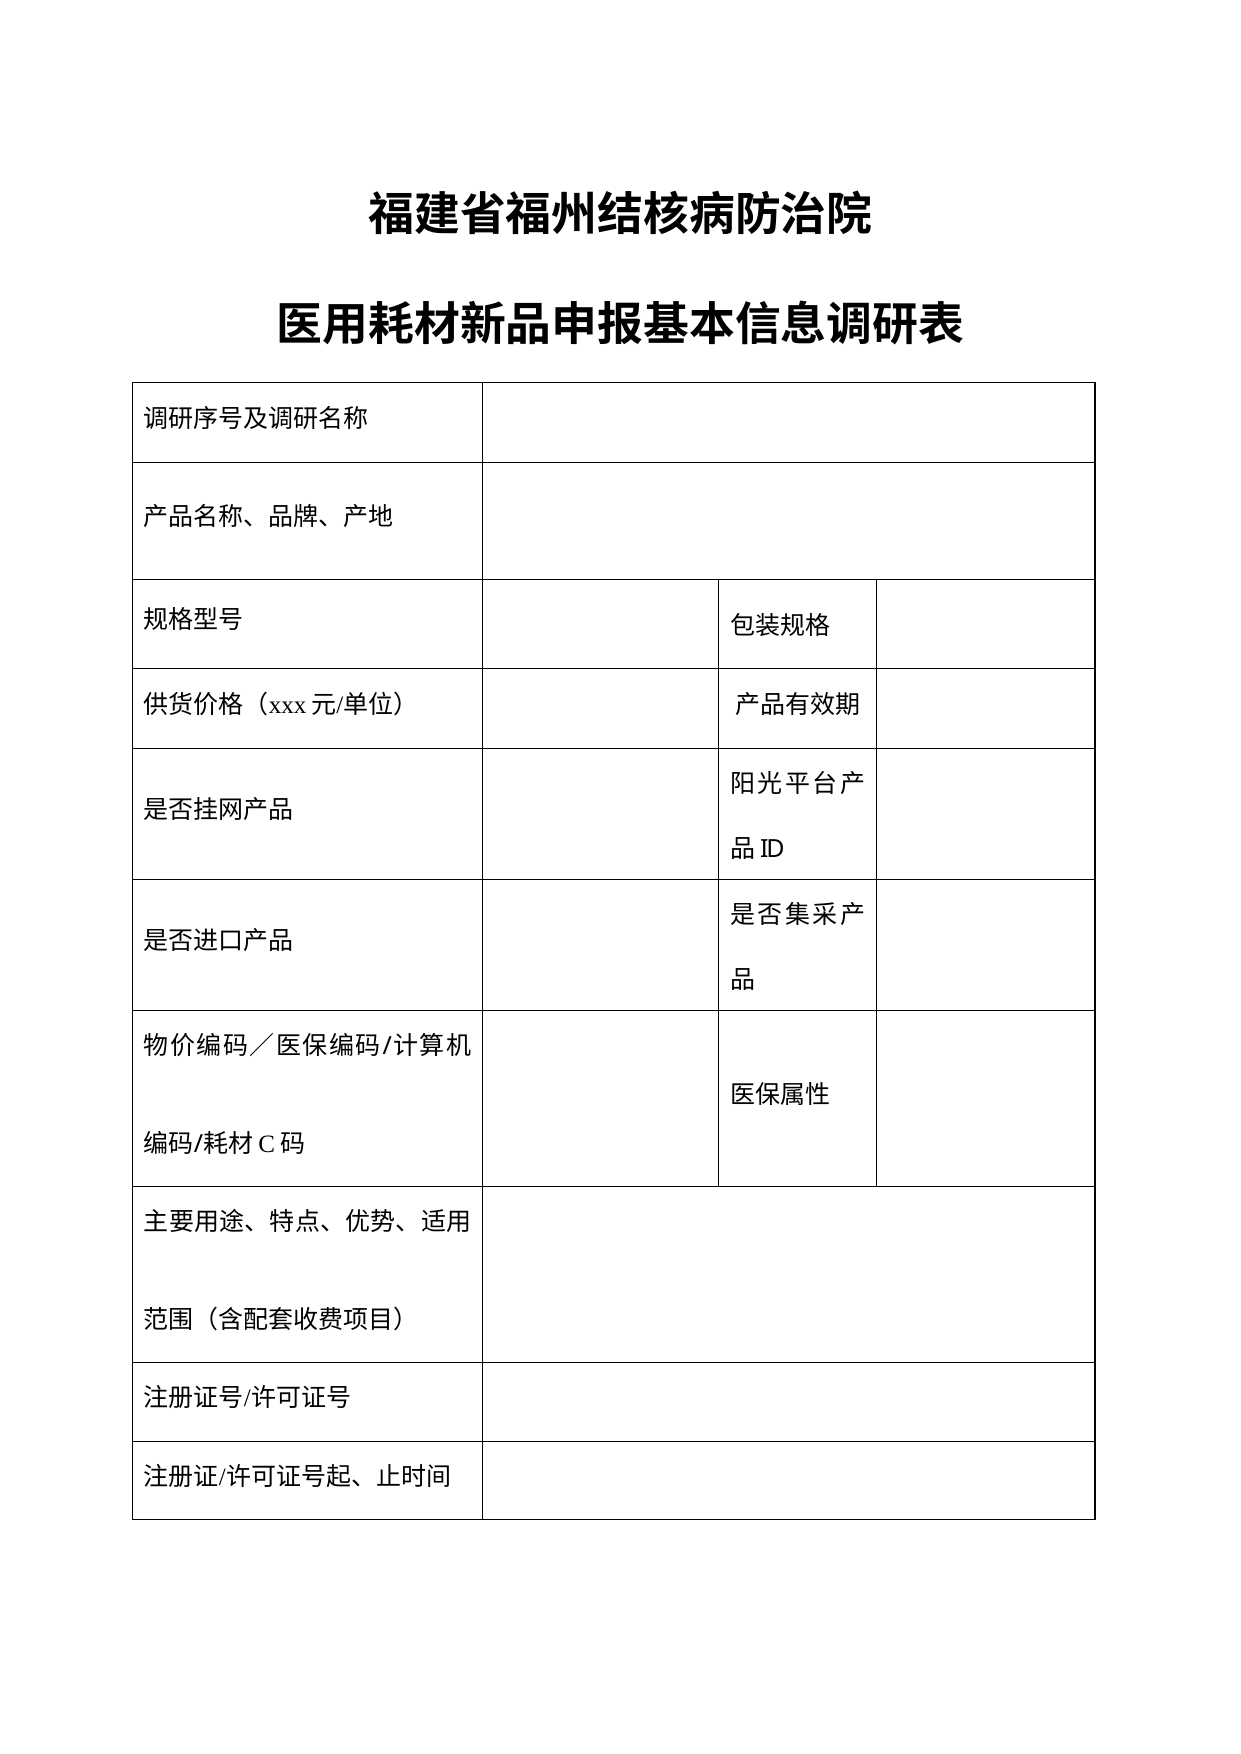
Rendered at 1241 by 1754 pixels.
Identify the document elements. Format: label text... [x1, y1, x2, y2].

table_cell [483, 580, 718, 668]
table_cell 是否挂网产品 [133, 749, 482, 879]
table_cell [877, 749, 1094, 879]
table_cell [877, 880, 1094, 1010]
table_header 调研序号及调研名称 [133, 383, 482, 462]
table_cell [483, 669, 718, 748]
table_cell 注册证/许可证号起、止时间 [133, 1442, 482, 1519]
table_cell [483, 1442, 1094, 1519]
table_cell 注册证号/许可证号 [133, 1363, 482, 1441]
table_cell 物价编码∕医保编码/计算机编码/耗材C码 [133, 1011, 482, 1186]
text 福建省福州结核病防治院 [187, 162, 1053, 259]
table_cell 产品名称、品牌、产地 [133, 463, 482, 579]
table_cell 产品有效期 [719, 669, 876, 748]
table_cell 包装规格 [719, 580, 876, 668]
table_cell [483, 1363, 1094, 1441]
table_cell [877, 669, 1094, 748]
table_cell 医保属性 [719, 1011, 876, 1186]
table_cell 阳光平台产品ID [719, 749, 876, 879]
table_cell [877, 1011, 1094, 1186]
table_cell [483, 1011, 718, 1186]
table_cell [877, 580, 1094, 668]
table_cell [483, 463, 1094, 579]
table_cell [483, 880, 718, 1010]
table_cell 规格型号 [133, 580, 482, 668]
table_cell 是否集采产品 [719, 880, 876, 1010]
table_cell 是否进口产品 [133, 880, 482, 1010]
table_cell [483, 1187, 1094, 1362]
table_cell 供货价格（xxx元/单位） [133, 669, 482, 748]
text 医用耗材新品申报基本信息调研表 [187, 272, 1053, 369]
table_cell 主要用途、特点、优势、适用范围（含配套收费项目） [133, 1187, 482, 1362]
table_header [483, 383, 1094, 462]
table_cell [483, 749, 718, 879]
